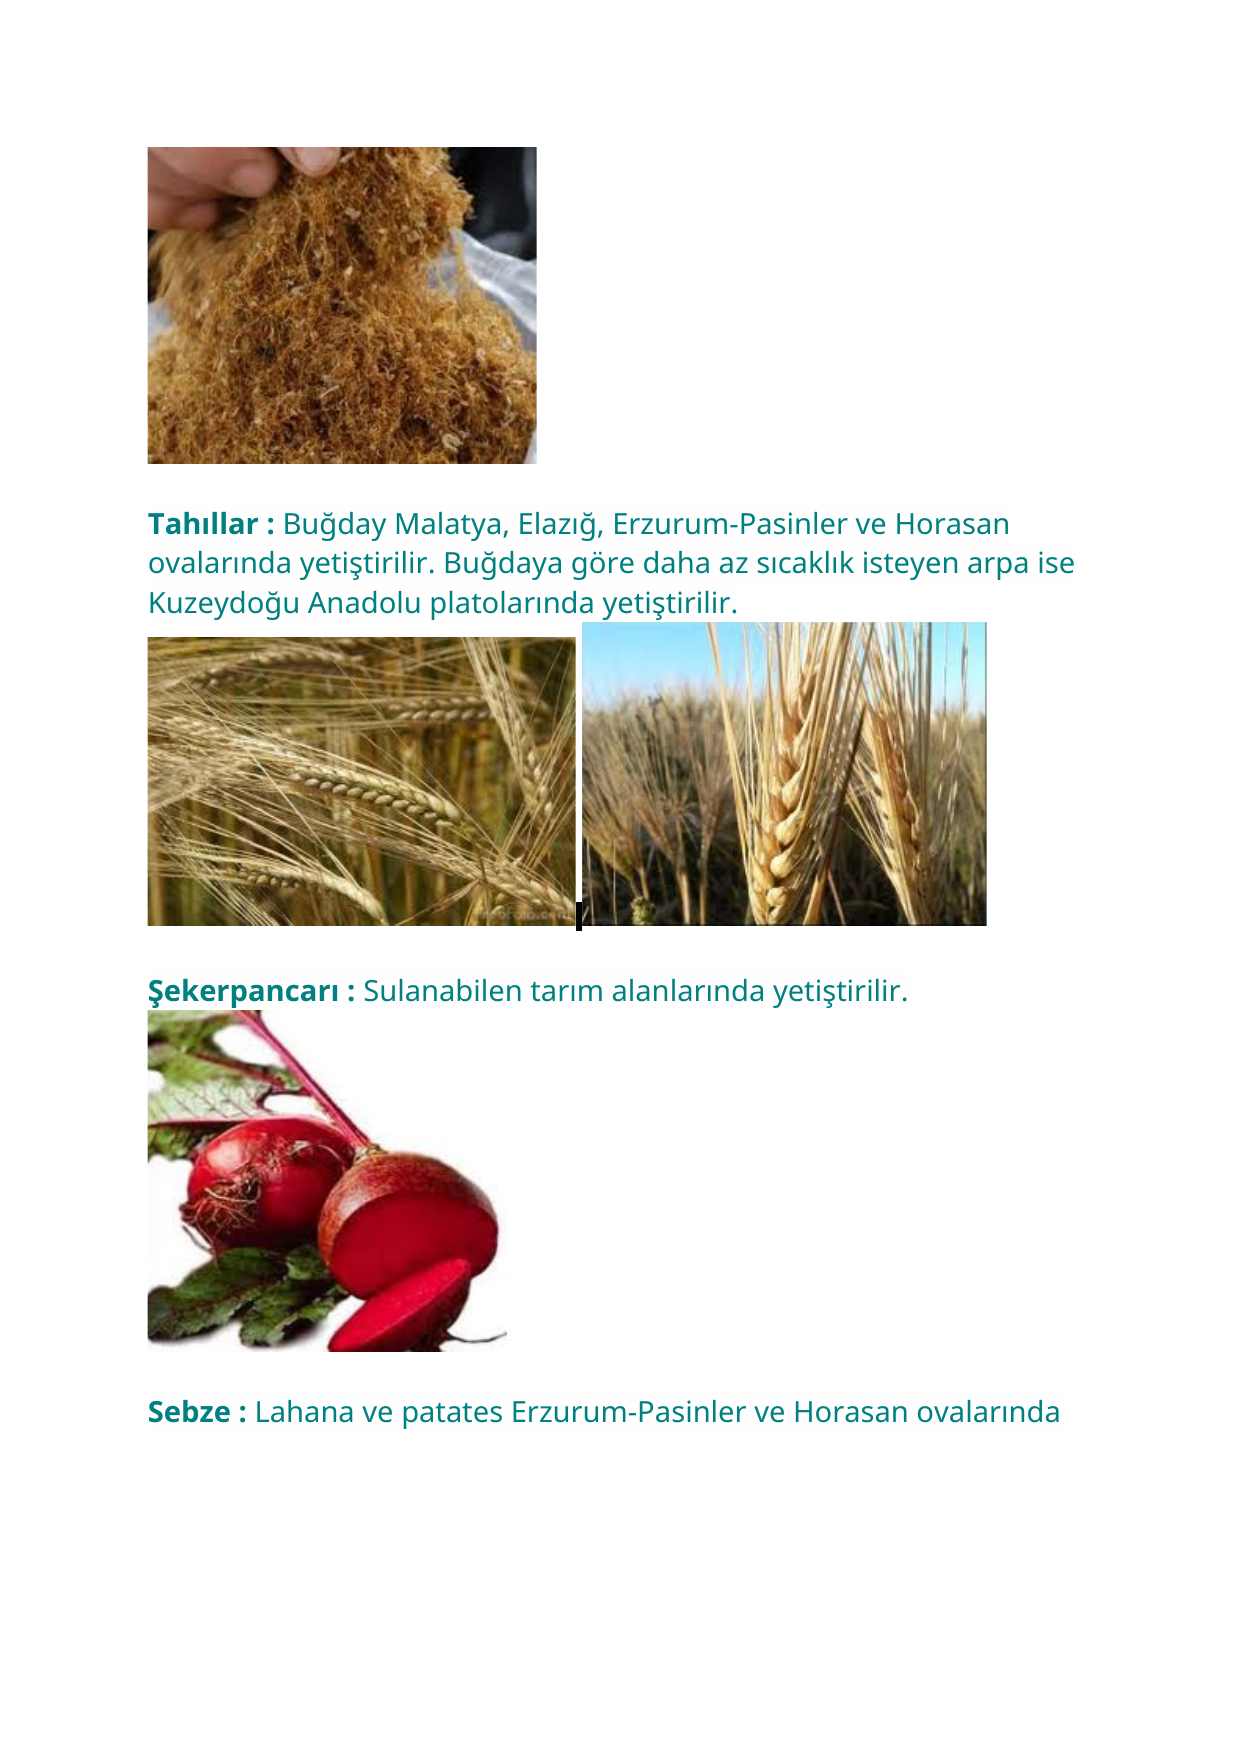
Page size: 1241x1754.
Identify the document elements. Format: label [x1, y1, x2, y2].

text [148, 148, 1093, 1431]
picture [582, 622, 987, 926]
picture [147, 1010, 507, 1352]
picture [147, 637, 576, 926]
picture [147, 147, 537, 464]
